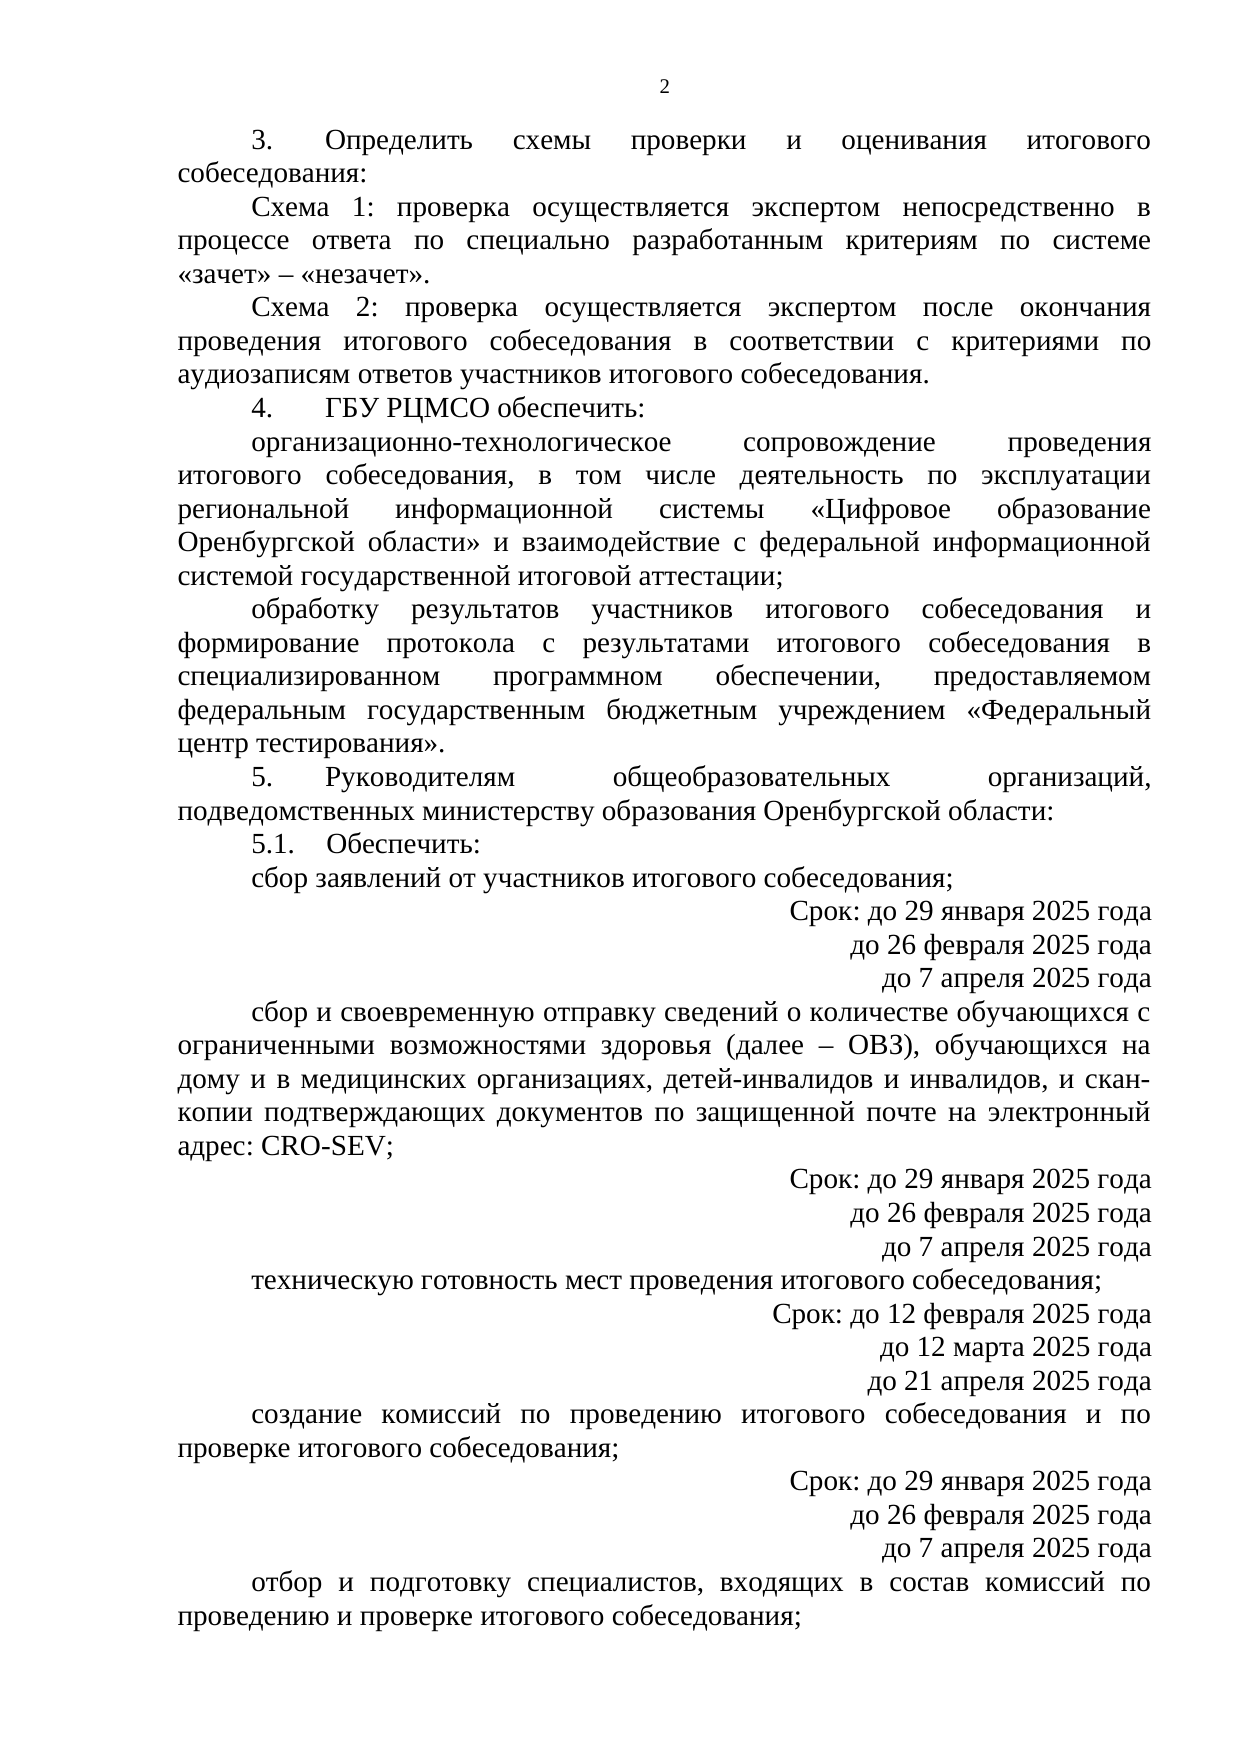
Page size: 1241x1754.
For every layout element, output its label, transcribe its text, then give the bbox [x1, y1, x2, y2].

text до 7 апреля 2025 года [177, 1229, 1152, 1262]
text сбор заявлений от участников итогового собеседования; [177, 860, 1152, 893]
list ГБУ РЦМСО обеспечить: [177, 390, 1152, 424]
text до 26 февраля 2025 года [177, 1195, 1152, 1229]
list техническую готовность мест проведения итогового собеседования; [251, 1262, 1152, 1296]
list Схема 2: проверка осуществляется экспертом после окончания проведения итогового собеседования в соответствии с критериями по аудиозаписям ответов участников итогового собеседования. [177, 289, 1152, 390]
text до 7 апреля 2025 года [177, 1531, 1152, 1564]
text сбор и своевременную отправку сведений о количестве обучающихся с ограниченными возможностями здоровья (далее – ОВЗ), обучающихся на дому и в медицинских организациях, детей-инвалидов и инвалидов, и скан-копии подтверждающих документов по защищенной почте на электронный адрес: CRO-SEV; [177, 994, 1152, 1162]
list Определить схемы проверки и оценивания итогового собеседования: [177, 122, 1152, 189]
text отбор и подготовку специалистов, входящих в состав комиссий по проведению и проверке итогового собеседования; [177, 1564, 1152, 1631]
text до 26 февраля 2025 года [177, 1497, 1152, 1531]
text Срок: до 29 января 2025 года [177, 893, 1152, 927]
text до 26 февраля 2025 года [177, 927, 1152, 960]
list Схема 1: проверка осуществляется экспертом непосредственно в процессе ответа по специально разработанным критериям по системе «зачет» – «незачет». [177, 189, 1152, 289]
text до 7 апреля 2025 года [177, 960, 1152, 994]
list до 21 апреля 2025 года [251, 1363, 1152, 1396]
text обработку результатов участников итогового собеседования и формирование протокола с результатами итогового собеседования в специализированном программном обеспечении, предоставляемом федеральным государственным бюджетным учреждением «Федеральный центр тестирования». [177, 591, 1152, 759]
text Срок: до 29 января 2025 года [177, 1162, 1152, 1195]
text организационно-технологическое сопровождение проведения итогового собеседования, в том числе деятельность по эксплуатации региональной информационной системы «Цифровое образование Оренбургской области» и взаимодействие с федеральной информационной системой государственной итоговой аттестации; [177, 424, 1152, 591]
list до 12 марта 2025 года [251, 1329, 1152, 1363]
text Срок: до 29 января 2025 года [177, 1463, 1152, 1497]
list Срок: до 12 февраля 2025 года [251, 1296, 1152, 1329]
list Обеспечить: [251, 826, 1152, 860]
list создание комиссий по проведению итогового собеседования и по проверке итогового собеседования; [177, 1396, 1152, 1463]
list Руководителям общеобразовательных организаций, подведомственных министерству образования Оренбургской области: [177, 759, 1152, 826]
